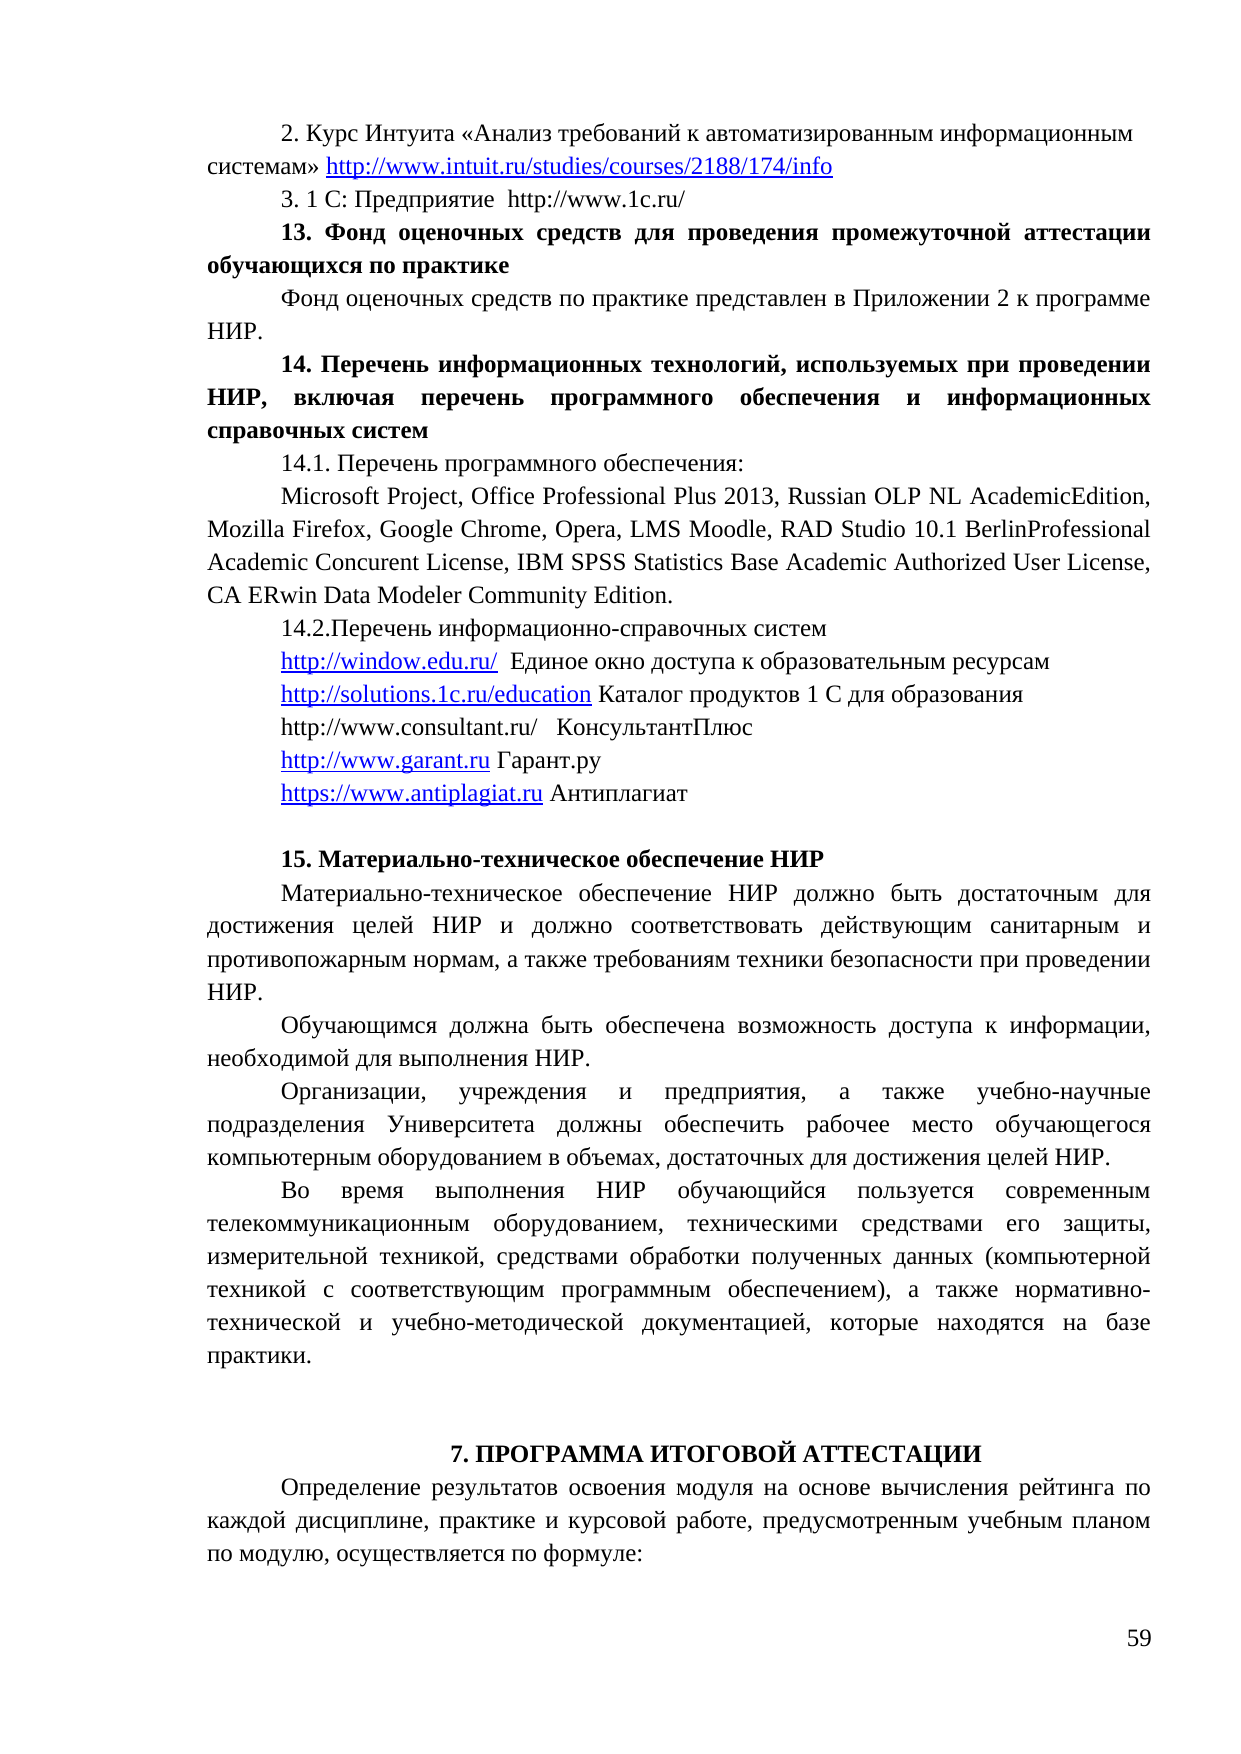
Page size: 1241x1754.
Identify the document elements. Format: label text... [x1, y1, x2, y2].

text 14. Перечень информационных технологий, используемых при проведении НИР, включая перечень программного обеспечения и информационных справочных систем [207, 349, 1152, 444]
text Во время выполнения НИР обучающийся пользуется современным телекоммуникационным оборудованием, техническими средствами его защиты, измерительной техникой, средствами обработки полученных данных (компьютерной техникой с соответствующим программным обеспечением), а также нормативно-технической и учебно-методической документацией, которые находятся на базе практики. [207, 1175, 1152, 1369]
text Фонд оценочных средств по практике представлен в Приложении 2 к программе НИР. [207, 283, 1152, 345]
text 14.2.Перечень информационно-справочных систем [207, 613, 1152, 642]
text Обучающимся должна быть обеспечена возможность доступа к информации, необходимой для выполнения НИР. [207, 1010, 1152, 1071]
text Microsoft Project, Office Professional Plus 2013, Russian OLP NL AcademicEdition, Mozilla Firefox, Google Chrome, Opera, LMS Moodle, RAD Studio 10.1 BerlinProfessional Academic Concurent License, IBM SPSS Statistics Base Academic Authorized User License, CA ERwin Data Modeler Community Edition. [207, 481, 1152, 609]
text 3. 1 С: Предприятие http://www.1c.ru/ [207, 184, 1152, 213]
text http://www.garant.ru Гарант.ру [207, 746, 1152, 774]
text 7. ПРОГРАММА ИТОГОВОЙ АТТЕСТАЦИИ [207, 1439, 1152, 1468]
text 15. Материально-техническое обеспечение НИР [207, 844, 1152, 873]
text http://window.edu.ru/ Единое окно доступа к образовательным ресурсам [207, 646, 1152, 675]
text 14.1. Перечень программного обеспечения: [207, 448, 1152, 477]
text http://solutions.1c.ru/education Каталог продуктов 1 С для образования [207, 679, 1152, 708]
text 2. Курс Интуита «Анализ требований к автоматизированным информационным системам» http://www.intuit.ru/studies/courses/2188/174/info [207, 118, 1152, 180]
text Организации, учреждения и предприятия, а также учебно-научные подразделения Университета должны обеспечить рабочее место обучающегося компьютерным оборудованием в объемах, достаточных для достижения целей НИР. [207, 1076, 1152, 1171]
list Определение результатов освоения модуля на основе вычисления рейтинга по каждой дисциплине, практике и курсовой работе, предусмотренным учебным планом по модулю, осуществляется по формуле: [207, 1472, 1152, 1567]
text http://www.consultant.ru/ КонсультантПлюс [207, 712, 1152, 741]
text https://www.antiplagiat.ru Антиплагиат [207, 778, 1152, 807]
text 13. Фонд оценочных средств для проведения промежуточной аттестации обучающихся по практике [207, 217, 1152, 279]
text Материально-техническое обеспечение НИР должно быть достаточным для достижения целей НИР и должно соответствовать действующим санитарным и противопожарным нормам, а также требованиям техники безопасности при проведении НИР. [207, 878, 1152, 1005]
